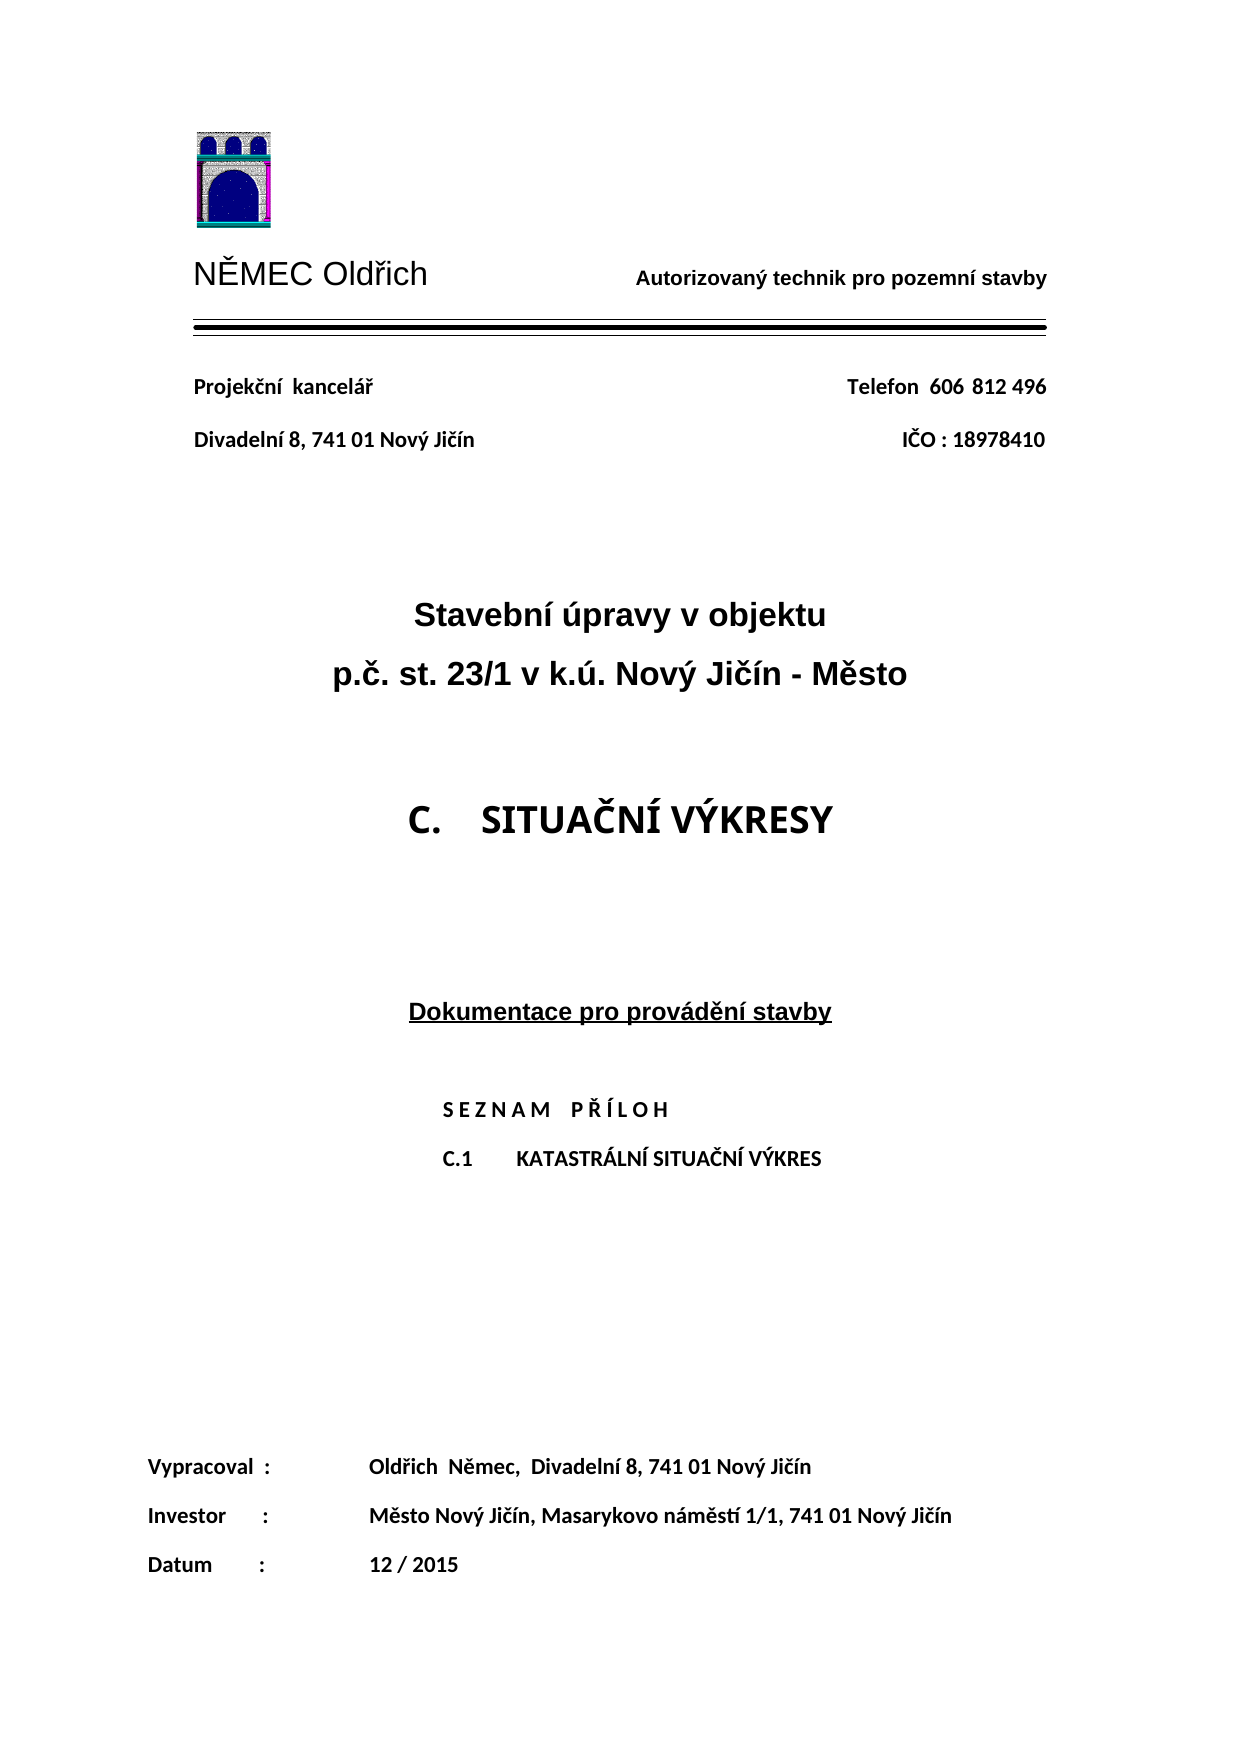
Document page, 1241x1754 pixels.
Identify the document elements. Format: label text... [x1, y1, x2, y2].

text Stavební úpravy v objektu [148, 595, 1093, 634]
text S E Z N A M P Ř Í L O H [148, 1096, 1093, 1124]
text p.č. st. 23/1 v k.ú. Nový Jičín - Město [148, 654, 1093, 693]
text C.1 KATASTRÁLNÍ SITUAČNÍ VÝKRES [148, 1144, 1093, 1172]
picture [196, 132, 271, 228]
text Divadelní 8, 741 01 Nový Jičín IČO : 18978410 [148, 426, 1093, 453]
text Vypracoval : Oldřich Němec, Divadelní 8, 741 01 Nový Jičín [148, 1452, 1093, 1480]
text Investor : Město Nový Jičín, Masarykovo náměstí 1/1, 741 01 Nový Jičín [148, 1501, 1093, 1529]
text Projekční kancelář Telefon 606 812 496 [148, 372, 1093, 401]
text C. SITUAČNÍ VÝKRESY [148, 793, 1093, 844]
text Datum : 12 / 2015 [148, 1550, 1093, 1578]
text NĚMEC Oldřich Autorizovaný technik pro pozemní stavby [148, 254, 1093, 293]
text Dokumentace pro provádění stavby [148, 988, 1093, 1025]
